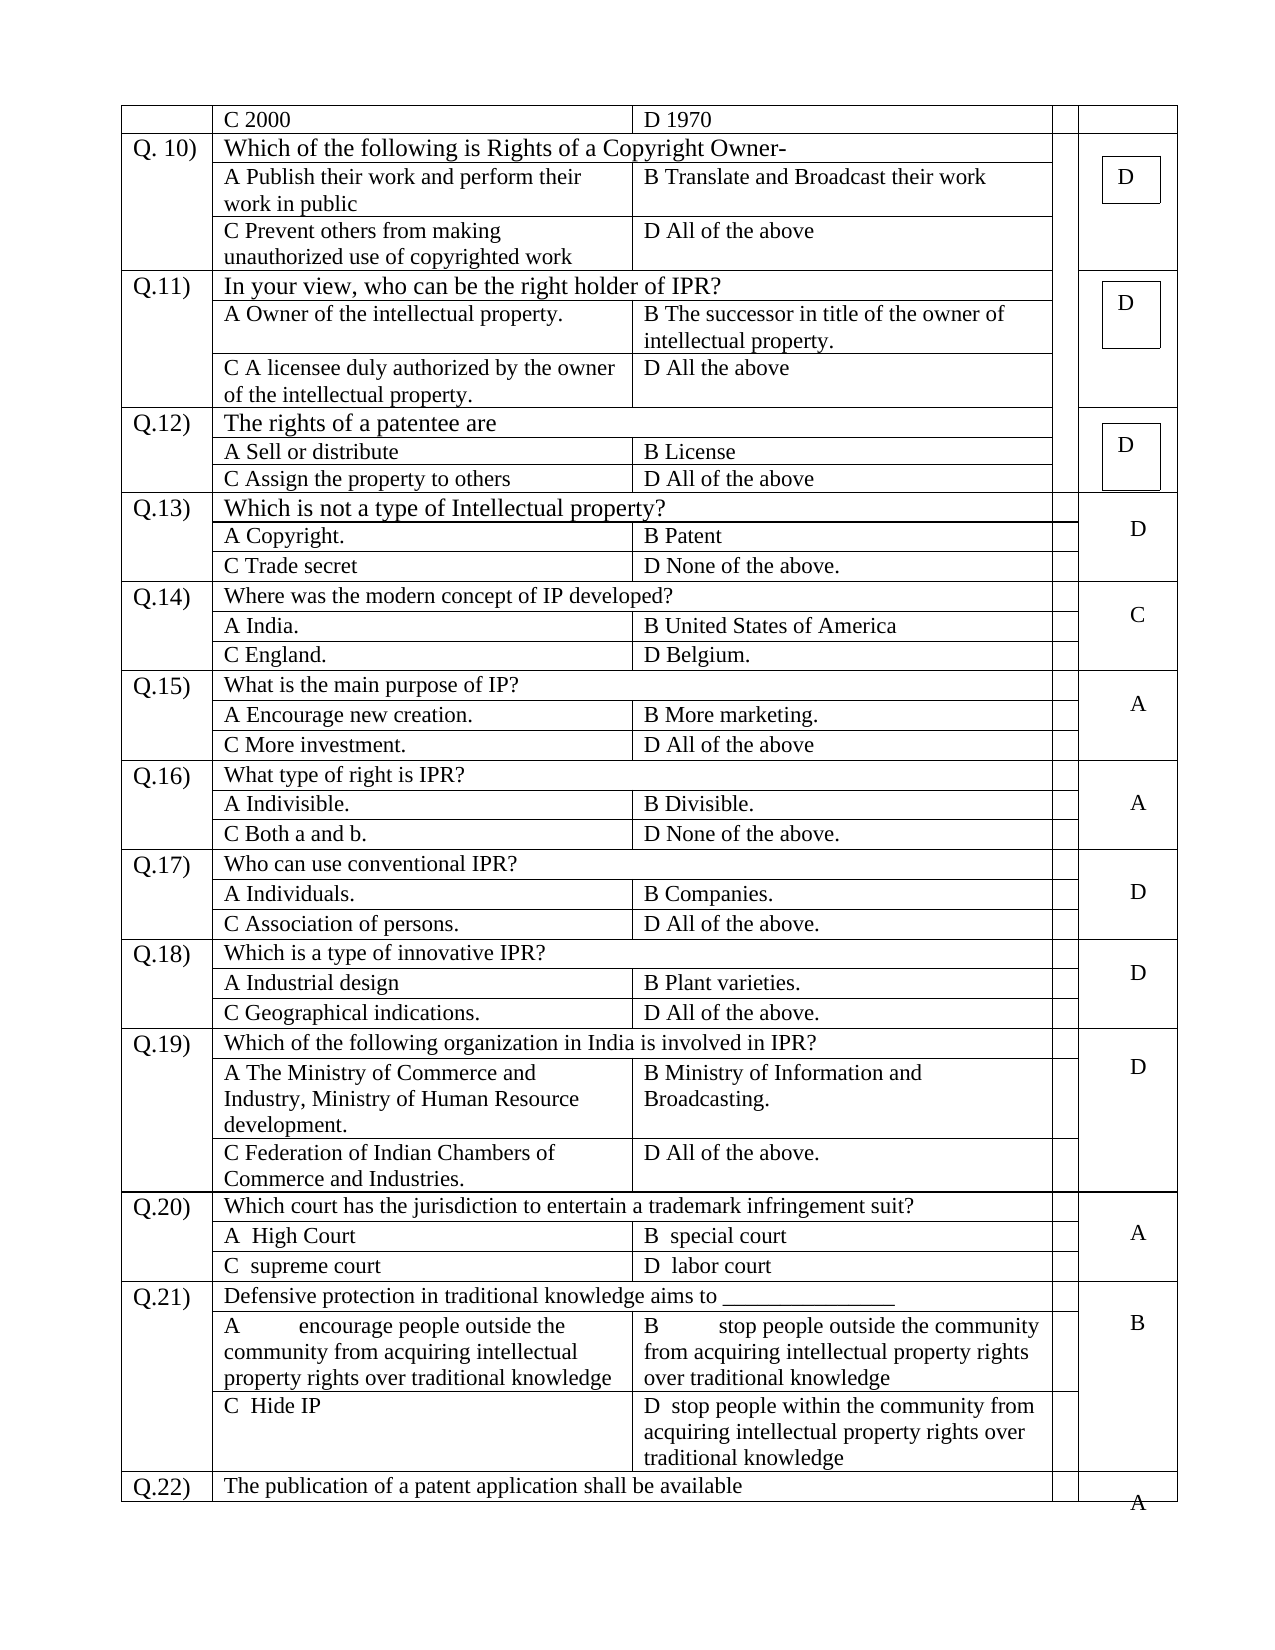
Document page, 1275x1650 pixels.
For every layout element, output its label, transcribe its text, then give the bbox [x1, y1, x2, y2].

table_cell [1053, 612, 1078, 641]
table_cell C Association of persons. [213, 910, 632, 938]
table_cell [1053, 642, 1078, 670]
table_cell [1053, 791, 1078, 819]
table_cell In your view, who can be the right holder of IPR? [213, 271, 1052, 299]
table_cell [1053, 940, 1078, 968]
table_cell [1079, 1193, 1177, 1281]
table_cell D labor court [633, 1252, 1052, 1281]
table_cell [1079, 408, 1177, 492]
table_cell C Both a and b. [213, 820, 632, 849]
table_cell C supreme court [213, 1252, 632, 1281]
table_cell [1079, 850, 1177, 938]
table_cell [1053, 1029, 1078, 1058]
table_cell [1079, 271, 1177, 407]
table_cell [1053, 820, 1078, 849]
table_cell [1053, 1193, 1078, 1221]
table_cell [1053, 969, 1078, 998]
table_cell [1053, 1252, 1078, 1281]
table_cell B License [633, 438, 1052, 464]
table_cell [1053, 523, 1078, 551]
table_cell [1079, 493, 1177, 581]
table_cell Q.18) [122, 940, 212, 1028]
table_cell Q.17) [122, 850, 212, 938]
table_cell A Indivisible. [213, 791, 632, 819]
table_cell B United States of America [633, 612, 1052, 641]
table_cell [1079, 582, 1177, 670]
table_cell [1053, 850, 1078, 879]
table_cell Q.12) [122, 408, 212, 492]
table_cell B More marketing. [633, 701, 1052, 730]
table_cell [1053, 880, 1078, 909]
table_cell A Sell or distribute [213, 438, 632, 464]
table_cell [1053, 582, 1078, 611]
table_cell D All of the above [633, 731, 1052, 760]
table_cell D Belgium. [633, 642, 1052, 670]
table_cell C Geographical indications. [213, 999, 632, 1028]
table_cell Q.22) [122, 1472, 212, 1501]
table_cell B Plant varieties. [633, 969, 1052, 998]
table_cell [1053, 1472, 1078, 1501]
table_cell Who can use conventional IPR? [213, 850, 1052, 879]
table_cell B Translate and Broadcast their work [633, 163, 1052, 216]
table_cell [1053, 1312, 1078, 1391]
table_cell [1053, 493, 1078, 521]
table_cell Which of the following is Rights of a Copyright Owner- [213, 134, 1052, 162]
table_cell D stop people within the community from acquiring intellectual property rights over traditional knowledge [633, 1392, 1052, 1471]
table_cell A The Ministry of Commerce and Industry, Ministry of Human Resource development. [213, 1059, 632, 1138]
table_cell A High Court [213, 1222, 632, 1251]
table_cell C More investment. [213, 731, 632, 760]
table_cell A encourage people outside the community from acquiring intellectual property rights over traditional knowledge [213, 1312, 632, 1391]
table_cell Q.20) [122, 1193, 212, 1281]
table_cell A India. [213, 612, 632, 641]
table_cell [1053, 134, 1078, 492]
table_cell Defensive protection in traditional knowledge aims to _______________ [213, 1282, 1052, 1311]
table_cell Q.13) [122, 493, 212, 581]
table_cell [1053, 999, 1078, 1028]
table_cell Q.21) [122, 1282, 212, 1471]
table_cell [1079, 1029, 1177, 1191]
table_cell D 1970 [633, 106, 1052, 132]
table_cell B Divisible. [633, 791, 1052, 819]
table_cell D All of the above [633, 465, 1052, 492]
table_cell B Companies. [633, 880, 1052, 909]
table_cell [1053, 1392, 1078, 1471]
table_cell What type of right is IPR? [213, 761, 1052, 789]
table_cell Which is a type of innovative IPR? [213, 940, 1052, 968]
table_cell Q.14) [122, 582, 212, 670]
table_cell Q.16) [122, 761, 212, 849]
table_cell A Individuals. [213, 880, 632, 909]
table_cell [1079, 1472, 1177, 1501]
table_cell [1079, 761, 1177, 849]
table_cell The rights of a patentee are [213, 408, 1052, 437]
table_cell Q.11) [122, 271, 212, 407]
table_cell Where was the modern concept of IP developed? [213, 582, 1052, 611]
table_cell Q.15) [122, 671, 212, 760]
table_cell [1053, 1222, 1078, 1251]
table_cell B The successor in title of the owner of intellectual property. [633, 301, 1052, 353]
table_cell A Copyright. [213, 523, 632, 551]
table_cell Which is not a type of Intellectual property? [213, 493, 1052, 521]
table_cell Which of the following organization in India is involved in IPR? [213, 1029, 1052, 1058]
table_cell B special court [633, 1222, 1052, 1251]
table_cell D None of the above. [633, 820, 1052, 849]
table_cell D None of the above. [633, 552, 1052, 581]
table_cell [1053, 671, 1078, 700]
table_cell B stop people outside the community from acquiring intellectual property rights over traditional knowledge [633, 1312, 1052, 1391]
table_cell C 2000 [213, 106, 632, 132]
table_cell C Prevent others from making unauthorized use of copyrighted work [213, 217, 632, 270]
table_cell [1053, 761, 1078, 789]
table_cell What is the main purpose of IP? [213, 671, 1052, 700]
table_cell A Industrial design [213, 969, 632, 998]
table_cell C Trade secret [213, 552, 632, 581]
table_cell A Publish their work and perform their work in public [213, 163, 632, 216]
table_cell C Hide IP [213, 1392, 632, 1471]
table_cell [1053, 731, 1078, 760]
table_cell [1079, 1282, 1177, 1471]
table_cell [1053, 910, 1078, 938]
table_cell D All the above [633, 354, 1052, 407]
table_cell B Patent [633, 523, 1052, 551]
table_cell [1053, 701, 1078, 730]
table_cell D All of the above. [633, 1139, 1052, 1191]
table_cell C England. [213, 642, 632, 670]
table_cell D All of the above. [633, 910, 1052, 938]
table_cell Q.19) [122, 1029, 212, 1191]
table_cell A Owner of the intellectual property. [213, 301, 632, 353]
table_cell [1079, 134, 1177, 270]
table_cell [1053, 552, 1078, 581]
table_cell [1053, 1139, 1078, 1191]
table_cell C Federation of Indian Chambers of Commerce and Industries. [213, 1139, 632, 1191]
table_cell [1053, 1282, 1078, 1311]
table_cell D All of the above [633, 217, 1052, 270]
table_cell C A licensee duly authorized by the owner of the intellectual property. [213, 354, 632, 407]
table_cell A Encourage new creation. [213, 701, 632, 730]
table_cell The publication of a patent application shall be available [213, 1472, 1052, 1501]
table_cell D All of the above. [633, 999, 1052, 1028]
table_cell [1053, 1059, 1078, 1138]
table_cell [1079, 940, 1177, 1028]
table_cell Q. 10) [122, 134, 212, 270]
table_cell [1079, 671, 1177, 760]
table_cell Which court has the jurisdiction to entertain a trademark infringement suit? [213, 1193, 1052, 1221]
table_cell B Ministry of Information and Broadcasting. [633, 1059, 1052, 1138]
table_cell C Assign the property to others [213, 465, 632, 492]
